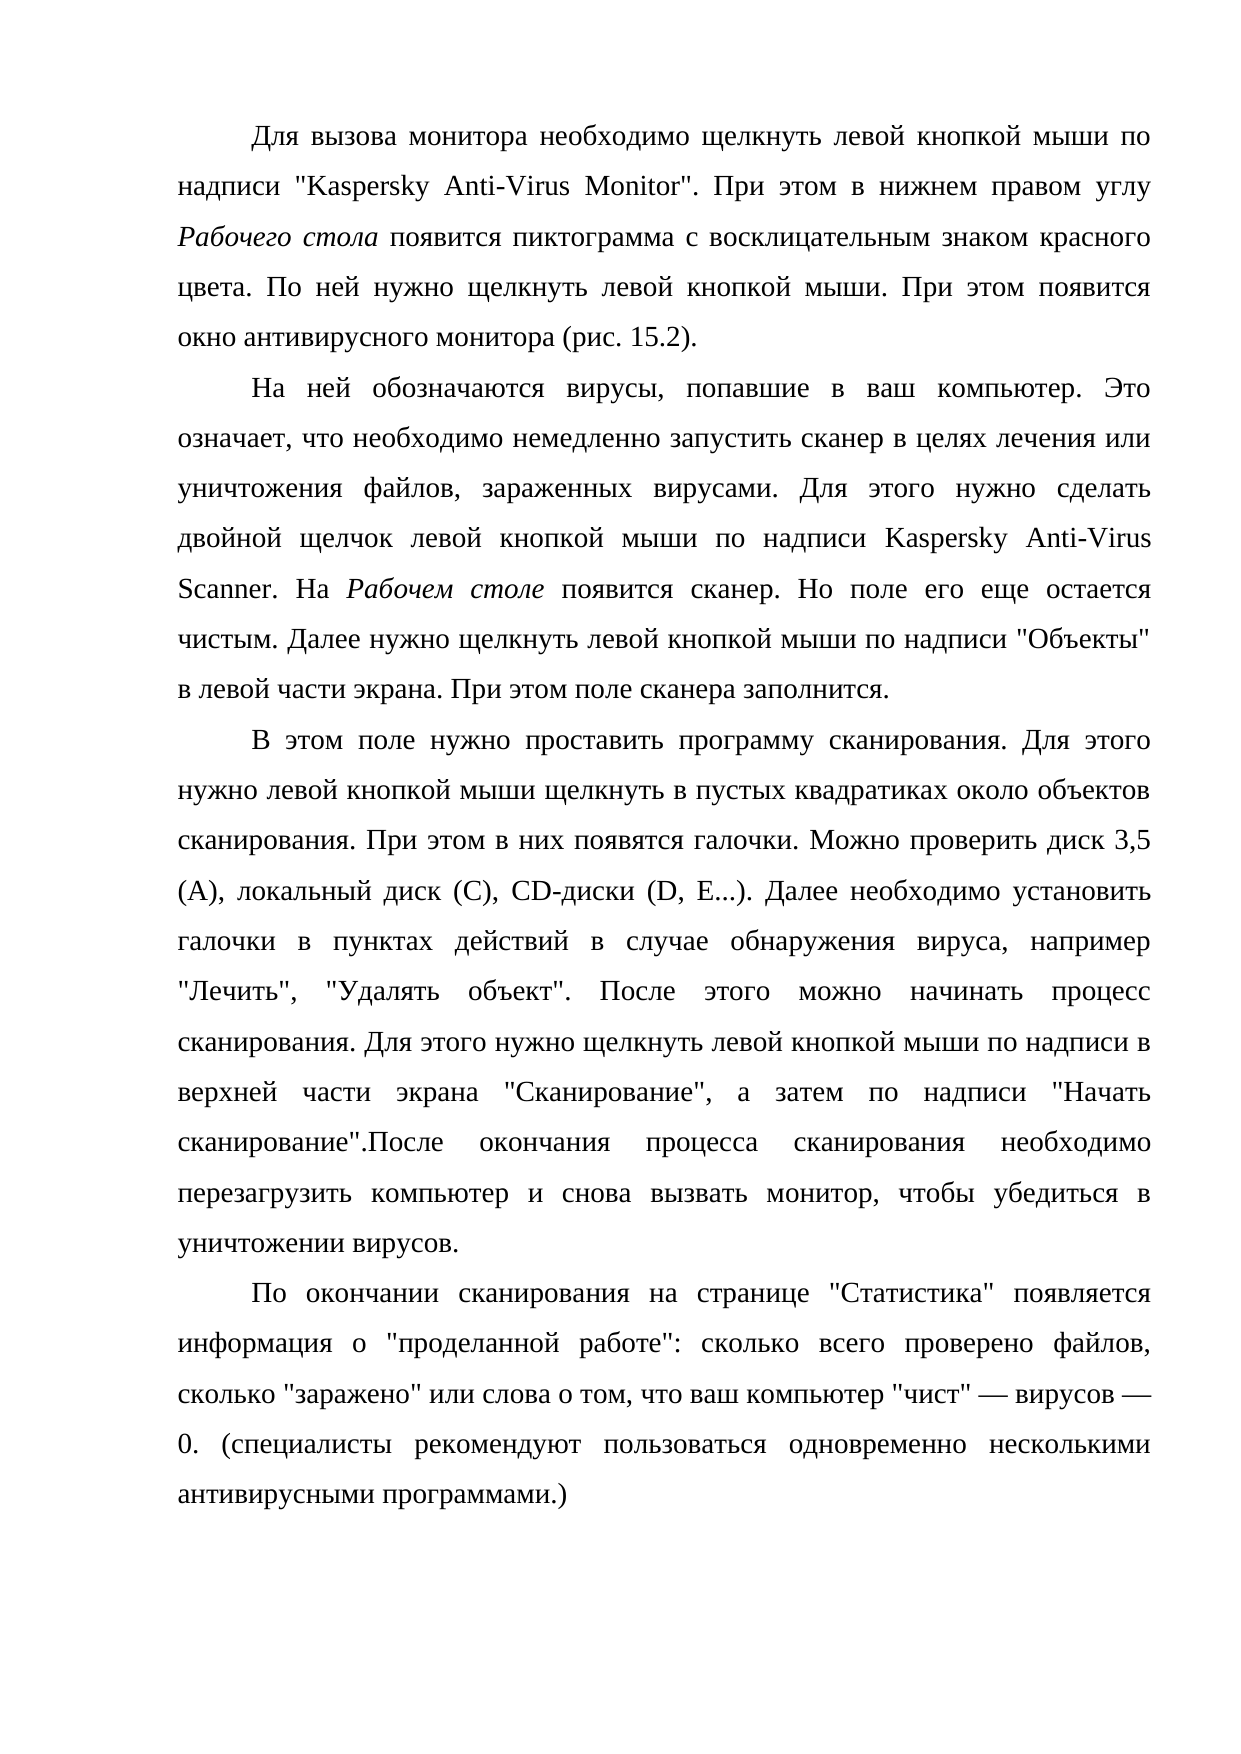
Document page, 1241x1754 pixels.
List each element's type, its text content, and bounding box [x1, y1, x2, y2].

text На ней обозначаются вирусы, попавшие в ваш компьютер. Это означает, что необходимо немедленно запустить сканер в целях лечения или уничтожения файлов, зараженных вирусами. Для этого нужно сделать двойной щелчок левой кнопкой мыши по надписи Kaspersky Anti-Virus Scanner. На Рабочем столе появится сканер. Но поле его еще остается чистым. Далее нужно щелкнуть левой кнопкой мыши по надписи "Объекты" в левой части экрана. При этом поле сканера заполнится. [177, 370, 1152, 705]
text Для вызова монитора необходимо щелкнуть левой кнопкой мыши по надписи "Kaspersky Anti-Virus Monitor". При этом в нижнем правом углу Рабочего стола появится пиктограмма с восклицательным знаком красного цвета. По ней нужно щелкнуть левой кнопкой мыши. При этом появится окно антивирусного монитора (рис. 15.2). [177, 118, 1152, 353]
text В этом поле нужно проставить программу сканирования. Для этого нужно левой кнопкой мыши щелкнуть в пустых квадратиках около объектов сканирования. При этом в них появятся галочки. Можно проверить диск 3,5 (А), локальный диск (С), CD-диски (D, Е...). Далее необходимо установить галочки в пунктах действий в случае обнаружения вируса, например "Лечить", "Удалять объект". После этого можно начинать процесс сканирования. Для этого нужно щелкнуть левой кнопкой мыши по надписи в верхней части экрана "Сканирование", а затем по надписи "Начать сканирование".После окончания процесса сканирования необходимо перезагрузить компьютер и снова вызвать монитор, чтобы убедиться в уничтожении вирусов. [177, 722, 1152, 1258]
text По окончании сканирования на странице "Статистика" появляется информация о "проделанной работе": сколько всего проверено файлов, сколько "заражено" или слова о том, что ваш компьютер "чист" — вирусов — 0. (специалисты рекомендуют пользоваться одновременно несколькими антивирусными программами.) [177, 1275, 1152, 1510]
